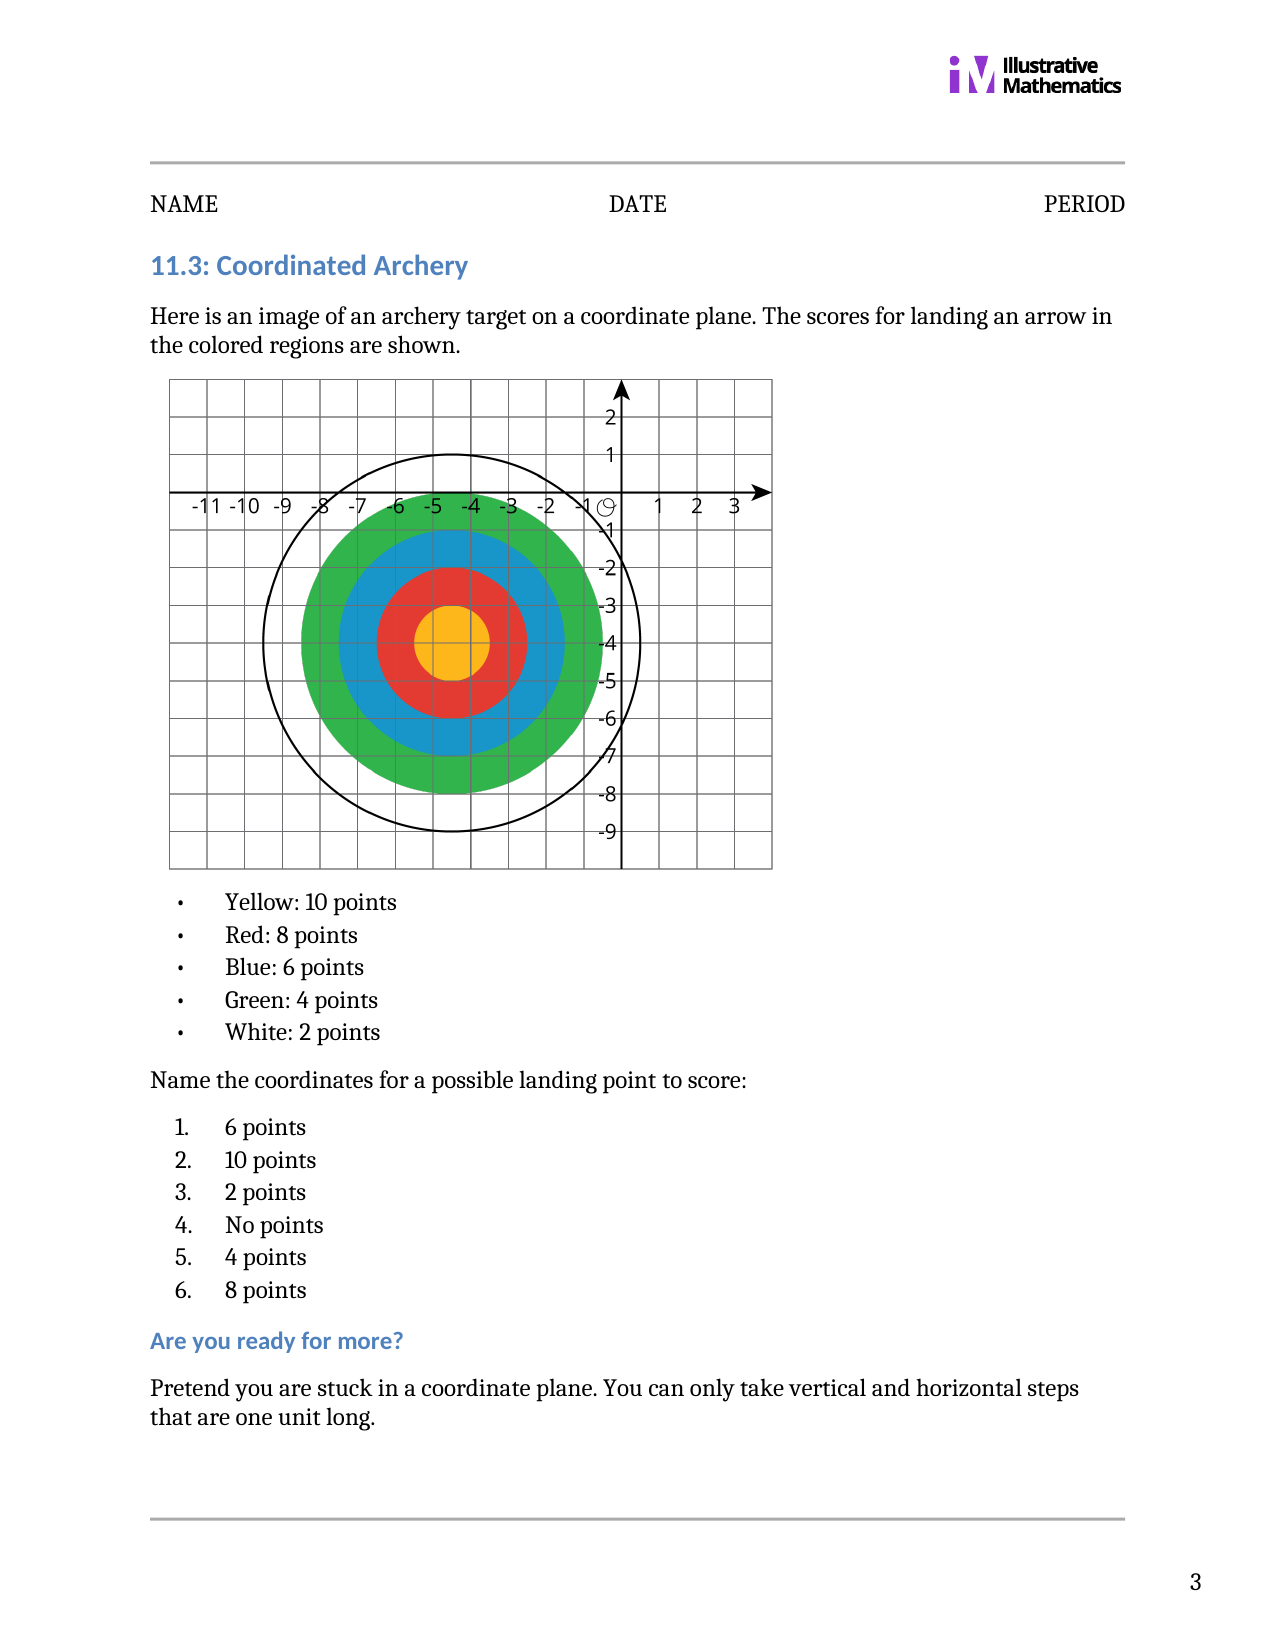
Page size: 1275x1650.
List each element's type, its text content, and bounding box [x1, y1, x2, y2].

list Blue: 6 points [175, 953, 1125, 982]
list White: 2 points [175, 1018, 1125, 1047]
picture [168, 378, 773, 870]
text Here is an image of an archery target on a coordinate plane. The scores for landing an arrow in the colored regions are shown. [150, 302, 1125, 359]
picture [949, 55, 1121, 93]
list 6 points [175, 1113, 1125, 1142]
list 4 points [175, 1243, 1125, 1272]
text Pretend you are stuck in a coordinate plane. You can only take vertical and horizontal steps that are one unit long. [150, 1374, 1125, 1432]
list Green: 4 points [175, 986, 1125, 1014]
list 8 points [175, 1276, 1125, 1304]
subtitle Are you ready for more? [150, 1325, 1125, 1356]
list 2 points [175, 1178, 1125, 1207]
text Name the coordinates for a possible landing point to score: [150, 1066, 1125, 1094]
list 10 points [175, 1146, 1125, 1174]
subtitle 11.3: Coordinated Archery [150, 247, 1125, 283]
list Red: 8 points [175, 921, 1125, 949]
list No points [175, 1211, 1125, 1239]
list Yellow: 10 points [175, 888, 1125, 917]
